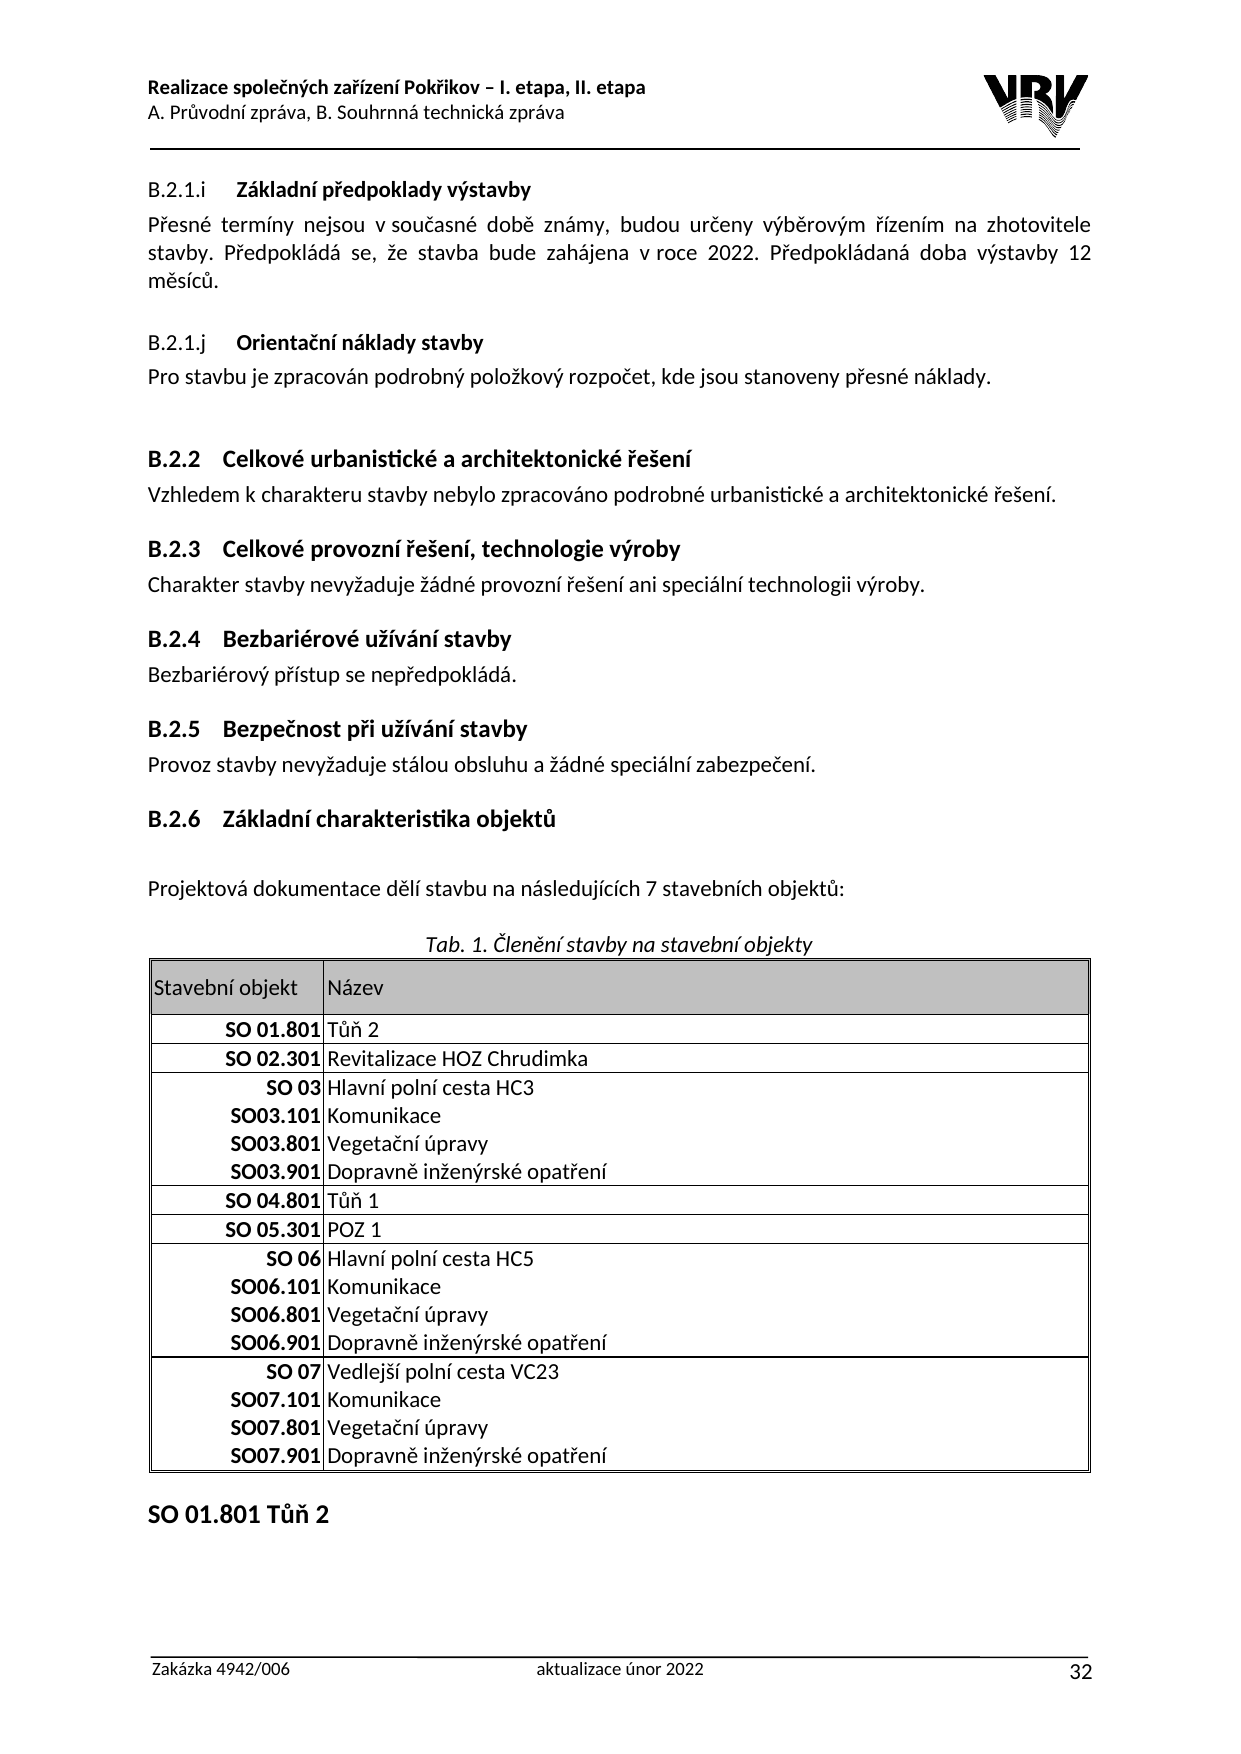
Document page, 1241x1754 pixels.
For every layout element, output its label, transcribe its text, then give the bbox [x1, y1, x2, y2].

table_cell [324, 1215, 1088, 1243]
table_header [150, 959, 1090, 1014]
text Základní předpoklady výstavby [148, 176, 1092, 204]
text Bezbariérový přístup se nepředpokládá. [148, 660, 1092, 688]
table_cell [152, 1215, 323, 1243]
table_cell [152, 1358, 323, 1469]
text Provoz stavby nevyžaduje stálou obsluhu a žádné speciální zabezpečení. [148, 750, 1092, 778]
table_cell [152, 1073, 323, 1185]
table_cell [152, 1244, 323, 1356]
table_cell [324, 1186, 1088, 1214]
text Pro stavbu je zpracován podrobný položkový rozpočet, kde jsou stanoveny přesné náklady. [148, 362, 1092, 391]
text Přesné termíny nejsou v současné době známy, budou určeny výběrovým řízením na zhotovitele stavby. Předpokládá se, že stavba bude zahájena v roce 2022. Předpokládaná doba výstavby 12 měsíců. [148, 210, 1092, 294]
subtitle SO 01.801 Tůň 2 [148, 1498, 1092, 1531]
text Bezbariérové užívání stavby [148, 623, 1092, 654]
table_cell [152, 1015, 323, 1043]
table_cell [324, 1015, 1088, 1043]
text Charakter stavby nevyžaduje žádné provozní řešení ani speciální technologii výroby. [148, 570, 1092, 598]
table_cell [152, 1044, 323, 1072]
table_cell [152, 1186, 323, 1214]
text Tab. 1. Členění stavby na stavební objekty [148, 930, 1092, 958]
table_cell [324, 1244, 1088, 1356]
text Základní charakteristika objektů [148, 803, 1092, 833]
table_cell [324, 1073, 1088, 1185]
picture [983, 75, 1089, 138]
text Projektová dokumentace dělí stavbu na následujících 7 stavebních objektů: [148, 874, 1092, 902]
text Celkové urbanistické a architektonické řešení [148, 443, 1092, 474]
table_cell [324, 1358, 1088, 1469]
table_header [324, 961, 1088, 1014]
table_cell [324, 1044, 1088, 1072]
text Bezpečnost při užívání stavby [148, 713, 1092, 743]
text Celkové provozní řešení, technologie výroby [148, 533, 1092, 564]
text Orientační náklady stavby [148, 328, 1092, 356]
text Vzhledem k charakteru stavby nebylo zpracováno podrobné urbanistické a architektonické řešení. [148, 480, 1092, 508]
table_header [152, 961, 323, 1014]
